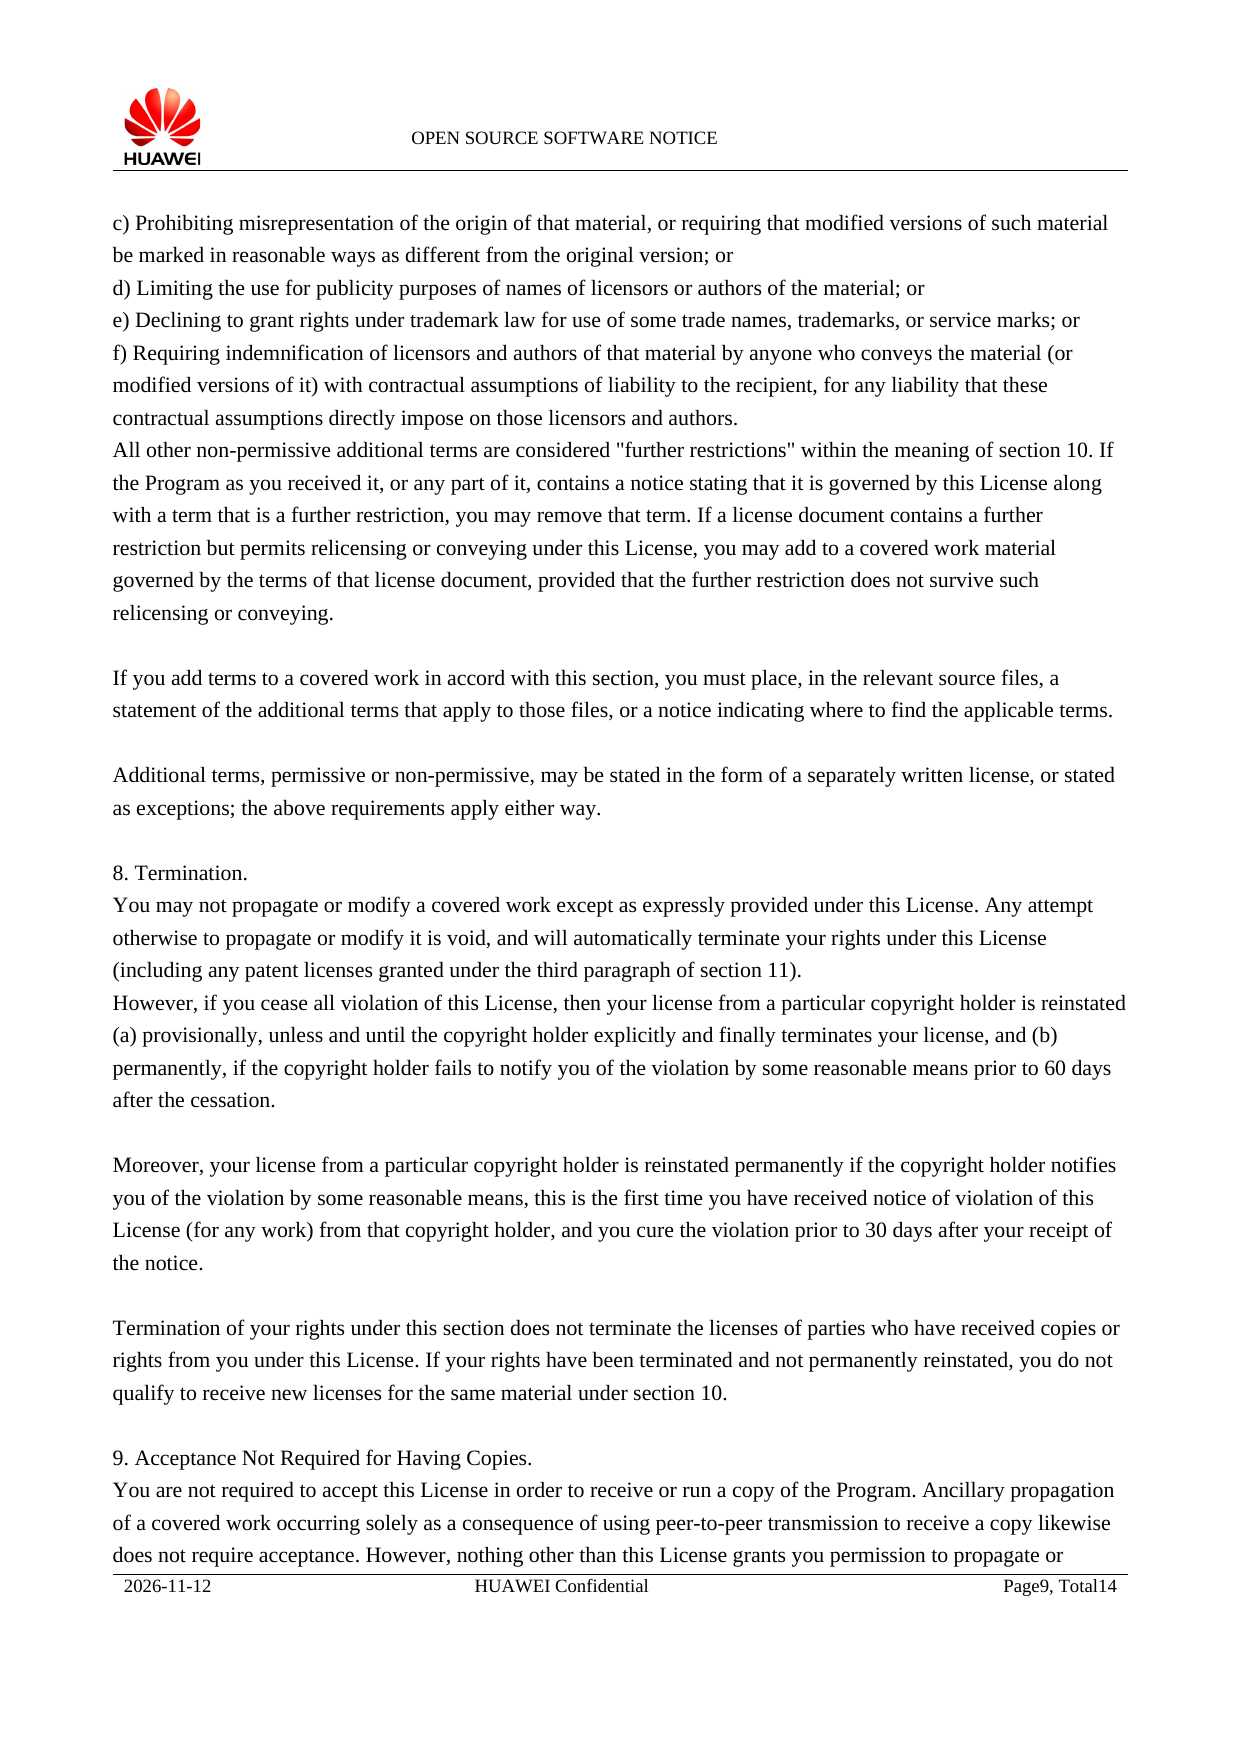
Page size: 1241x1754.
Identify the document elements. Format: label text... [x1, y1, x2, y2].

picture [124, 88, 201, 165]
